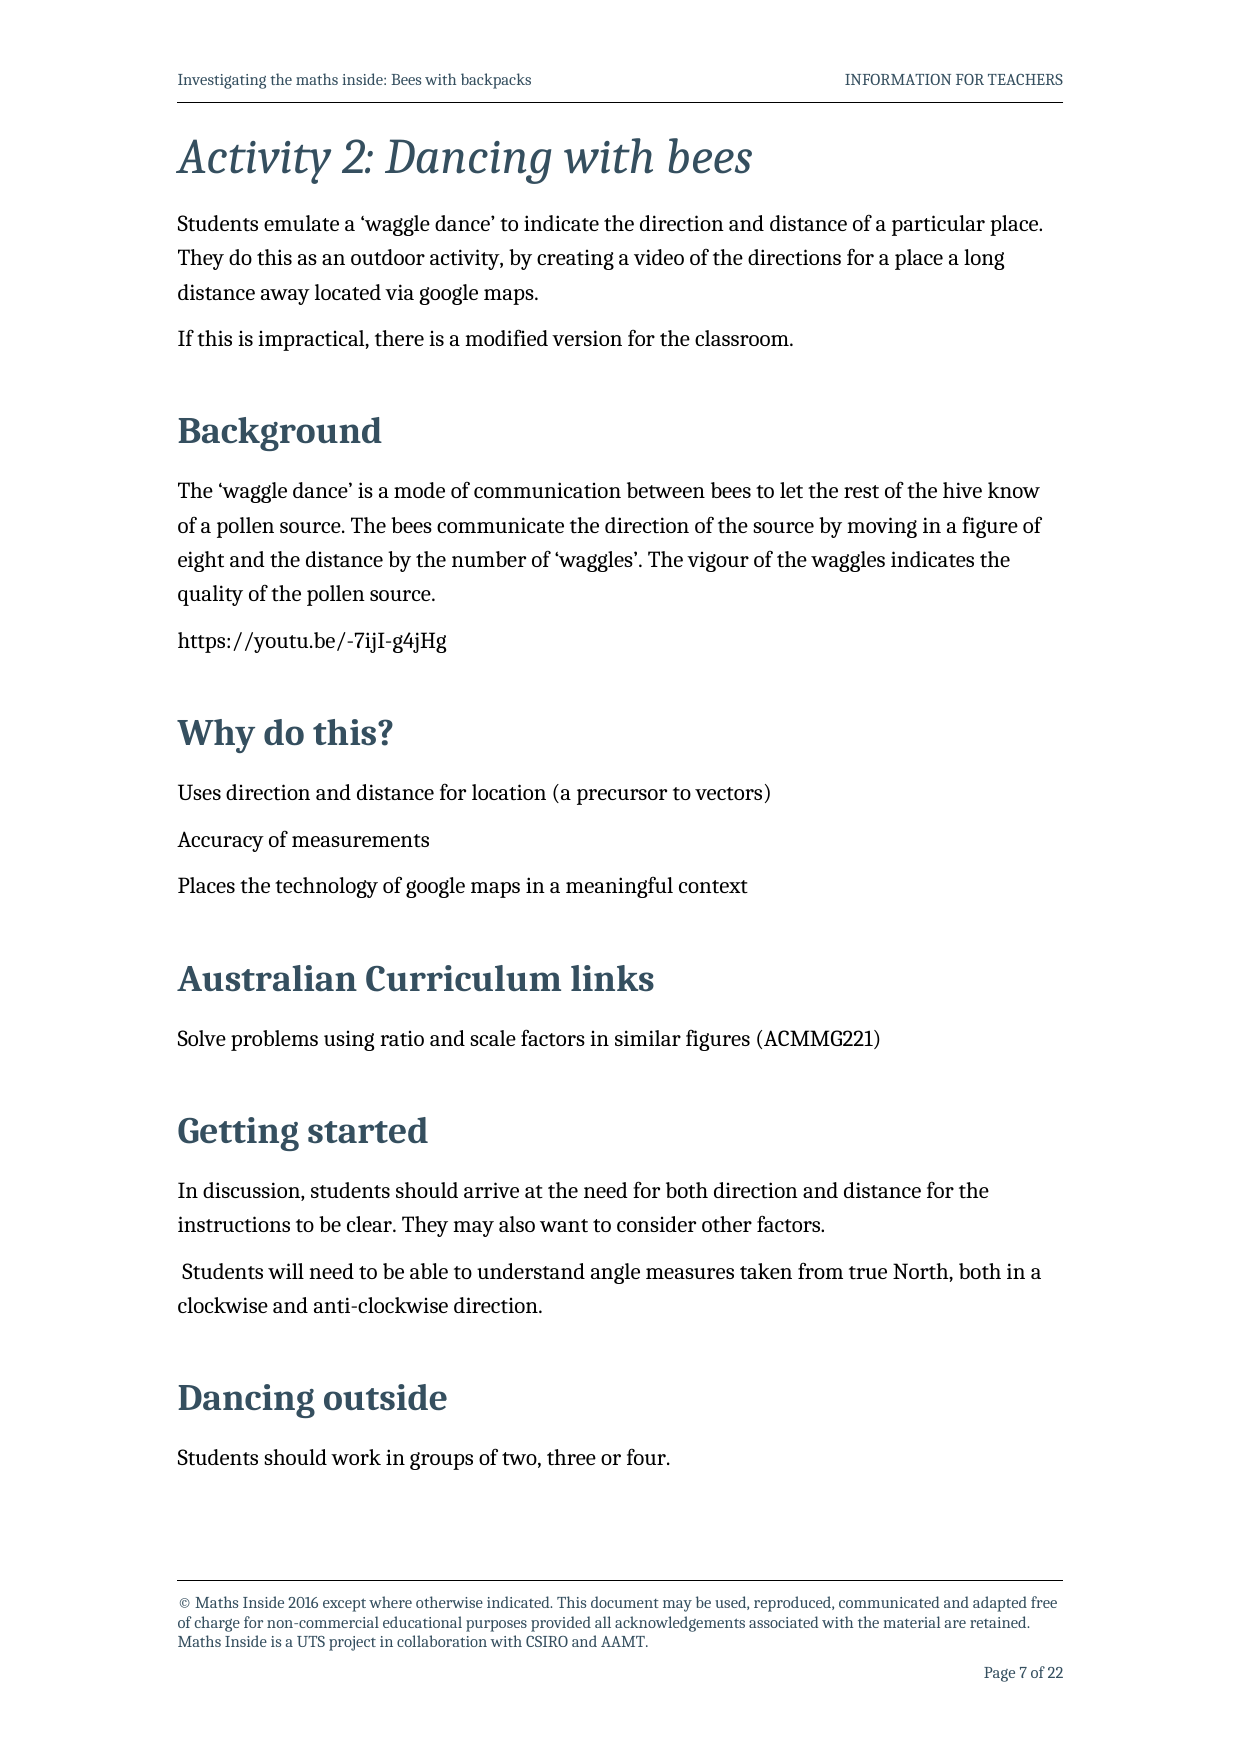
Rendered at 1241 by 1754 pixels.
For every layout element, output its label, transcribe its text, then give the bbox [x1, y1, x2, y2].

text The ‘waggle dance’ is a mode of communication between bees to let the rest of the hive know of a pollen source. The bees communicate the direction of the source by moving in a figure of eight and the distance by the number of ‘waggles’. The vigour of the waggles indicates the quality of the pollen source. [177, 478, 1063, 607]
text In discussion, students should arrive at the need for both direction and distance for the instructions to be clear. They may also want to consider other factors. [177, 1178, 1063, 1238]
text https://youtu.be/-7ijI-g4jHg [177, 627, 1063, 654]
text If this is impractical, there is a modified version for the classroom. [177, 326, 1063, 352]
text Students will need to be able to understand angle measures taken from true North, both in a clockwise and anti-clockwise direction. [177, 1258, 1063, 1319]
text Students should work in groups of two, three or four. [177, 1445, 1063, 1471]
text Uses direction and distance for location (a precursor to vectors) [177, 780, 1063, 806]
subtitle Background [177, 410, 1063, 453]
text Students emulate a ‘waggle dance’ to indicate the direction and distance of a particular place. They do this as an outdoor activity, by creating a video of the directions for a place a long distance away located via google maps. [177, 211, 1063, 306]
text Accuracy of measurements [177, 826, 1063, 853]
subtitle Why do this? [177, 712, 1063, 755]
subtitle Getting started [177, 1109, 1063, 1153]
subtitle Australian Curriculum links [177, 957, 1063, 1000]
text Places the technology of google maps in a meaningful context [177, 873, 1063, 899]
subtitle Activity 2: Dancing with bees [177, 128, 1063, 186]
subtitle Dancing outside [177, 1377, 1063, 1420]
text Solve problems using ratio and scale factors in similar figures (ACMMG221) [177, 1025, 1063, 1052]
